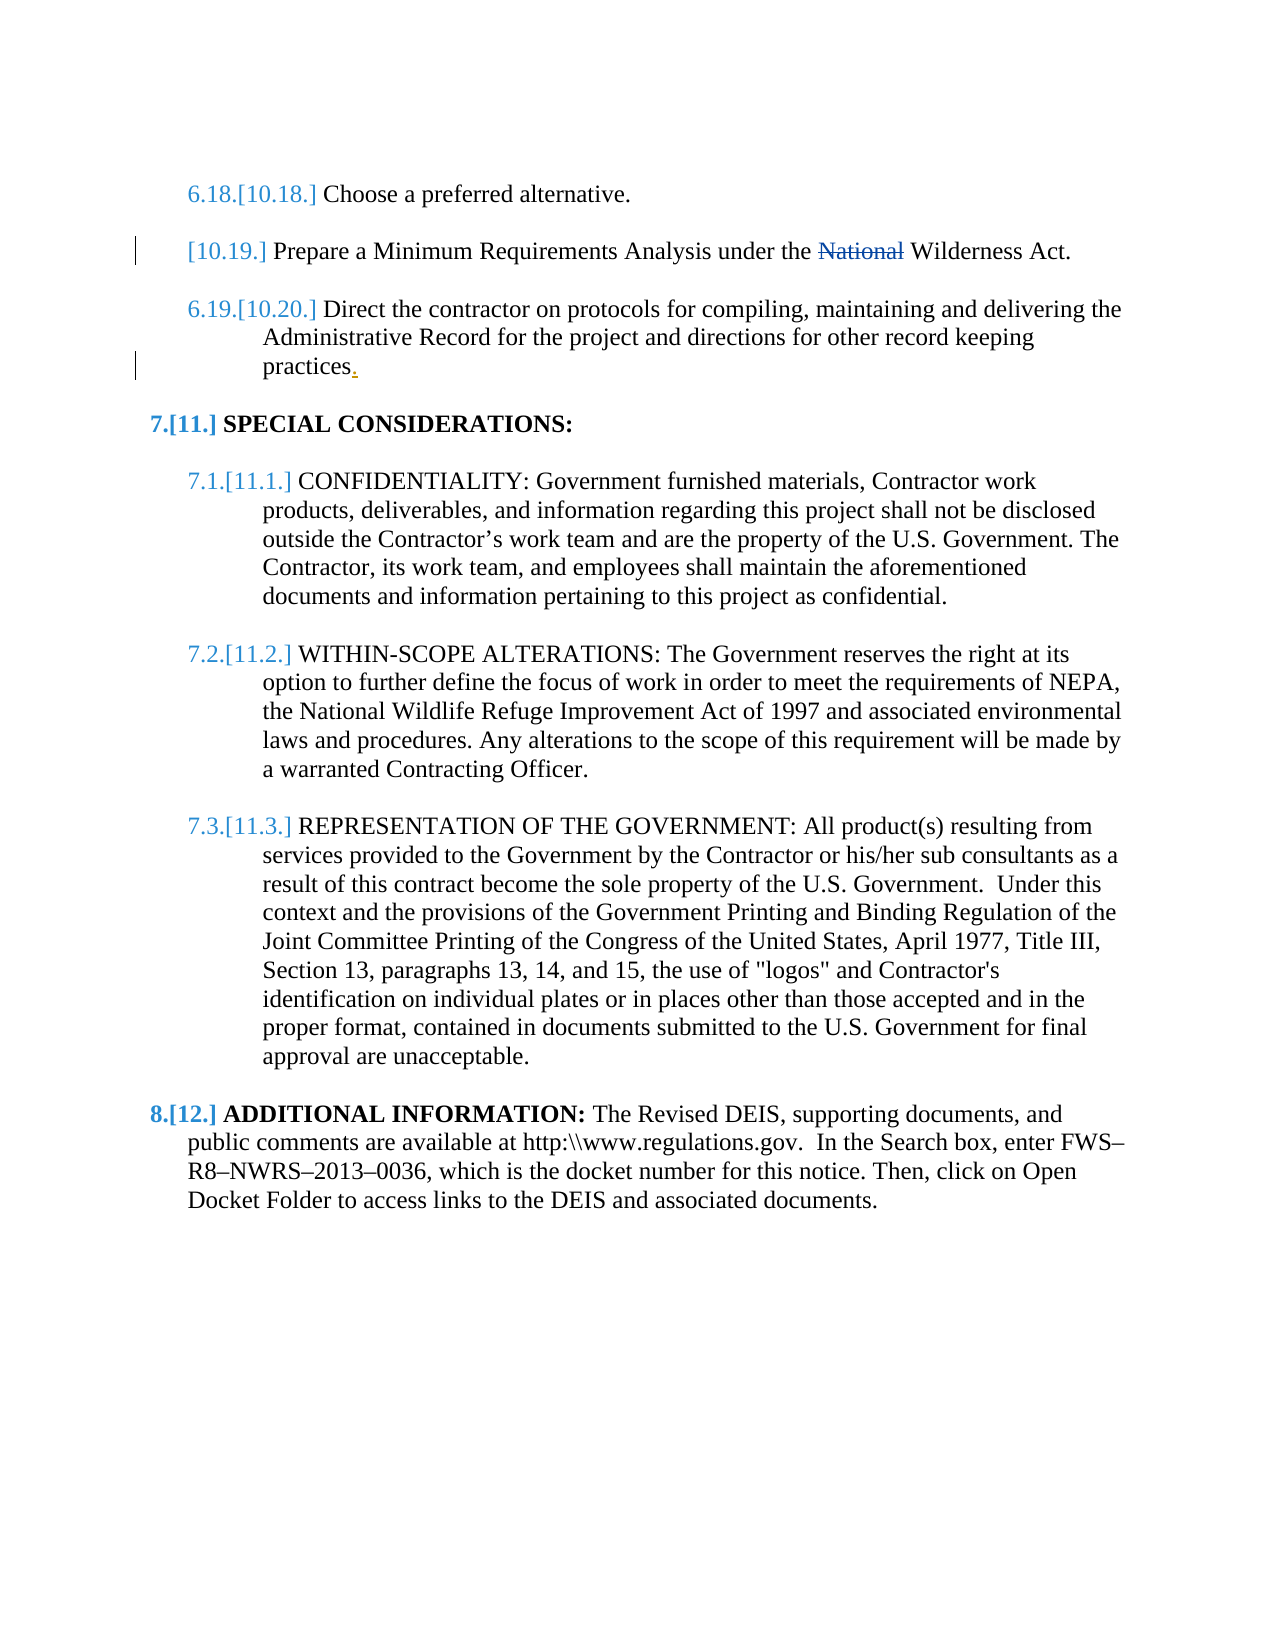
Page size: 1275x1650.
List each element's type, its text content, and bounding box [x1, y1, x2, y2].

list SPECIAL CONSIDERATIONS: [150, 409, 1125, 437]
list CONFIDENTIALITY: Government furnished materials, Contractor work products, deliverables, and information regarding this project shall not be disclosed outside the Contractor’s work team and are the property of the U.S. Government. The Contractor, its work team, and employees shall maintain the aforementioned documents and information pertaining to this project as confidential. [187, 466, 1125, 610]
list Choose a preferred alternative. [187, 179, 1125, 207]
list REPRESENTATION OF THE GOVERNMENT: All product(s) resulting from services provided to the Government by the Contractor or his/her sub consultants as a result of this contract become the sole property of the U.S. Government. Under this context and the provisions of the Government Printing and Binding Regulation of the Joint Committee Printing of the Congress of the United States, April 1977, Title III, Section 13, paragraphs 13, 14, and 15, the use of "logos" and Contractor's identification on individual plates or in places other than those accepted and in the proper format, contained in documents submitted to the U.S. Government for final approval are unacceptable. [187, 811, 1125, 1070]
list Prepare a Minimum Requirements Analysis under the Wilderness Act. [187, 236, 1125, 265]
list Direct the contractor on protocols for compiling, maintaining and delivering the Administrative Record for the project and directions for other record keeping practices [187, 294, 1125, 380]
list ADDITIONAL INFORMATION: The Revised DEIS, supporting documents, and public comments are available at http:\\www.regulations.gov. In the Search box, enter FWS–R8–NWRS–2013–0036, which is the docket number for this notice. Then, click on Open Docket Folder to access links to the DEIS and associated documents. [150, 1099, 1125, 1214]
list WITHIN-SCOPE ALTERATIONS: The Government reserves the right at its option to further define the focus of work in order to meet the requirements of NEPA, the National Wildlife Refuge Improvement Act of 1997 and associated environmental laws and procedures. Any alterations to the scope of this requirement will be made by a warranted Contracting Officer. [187, 639, 1125, 782]
